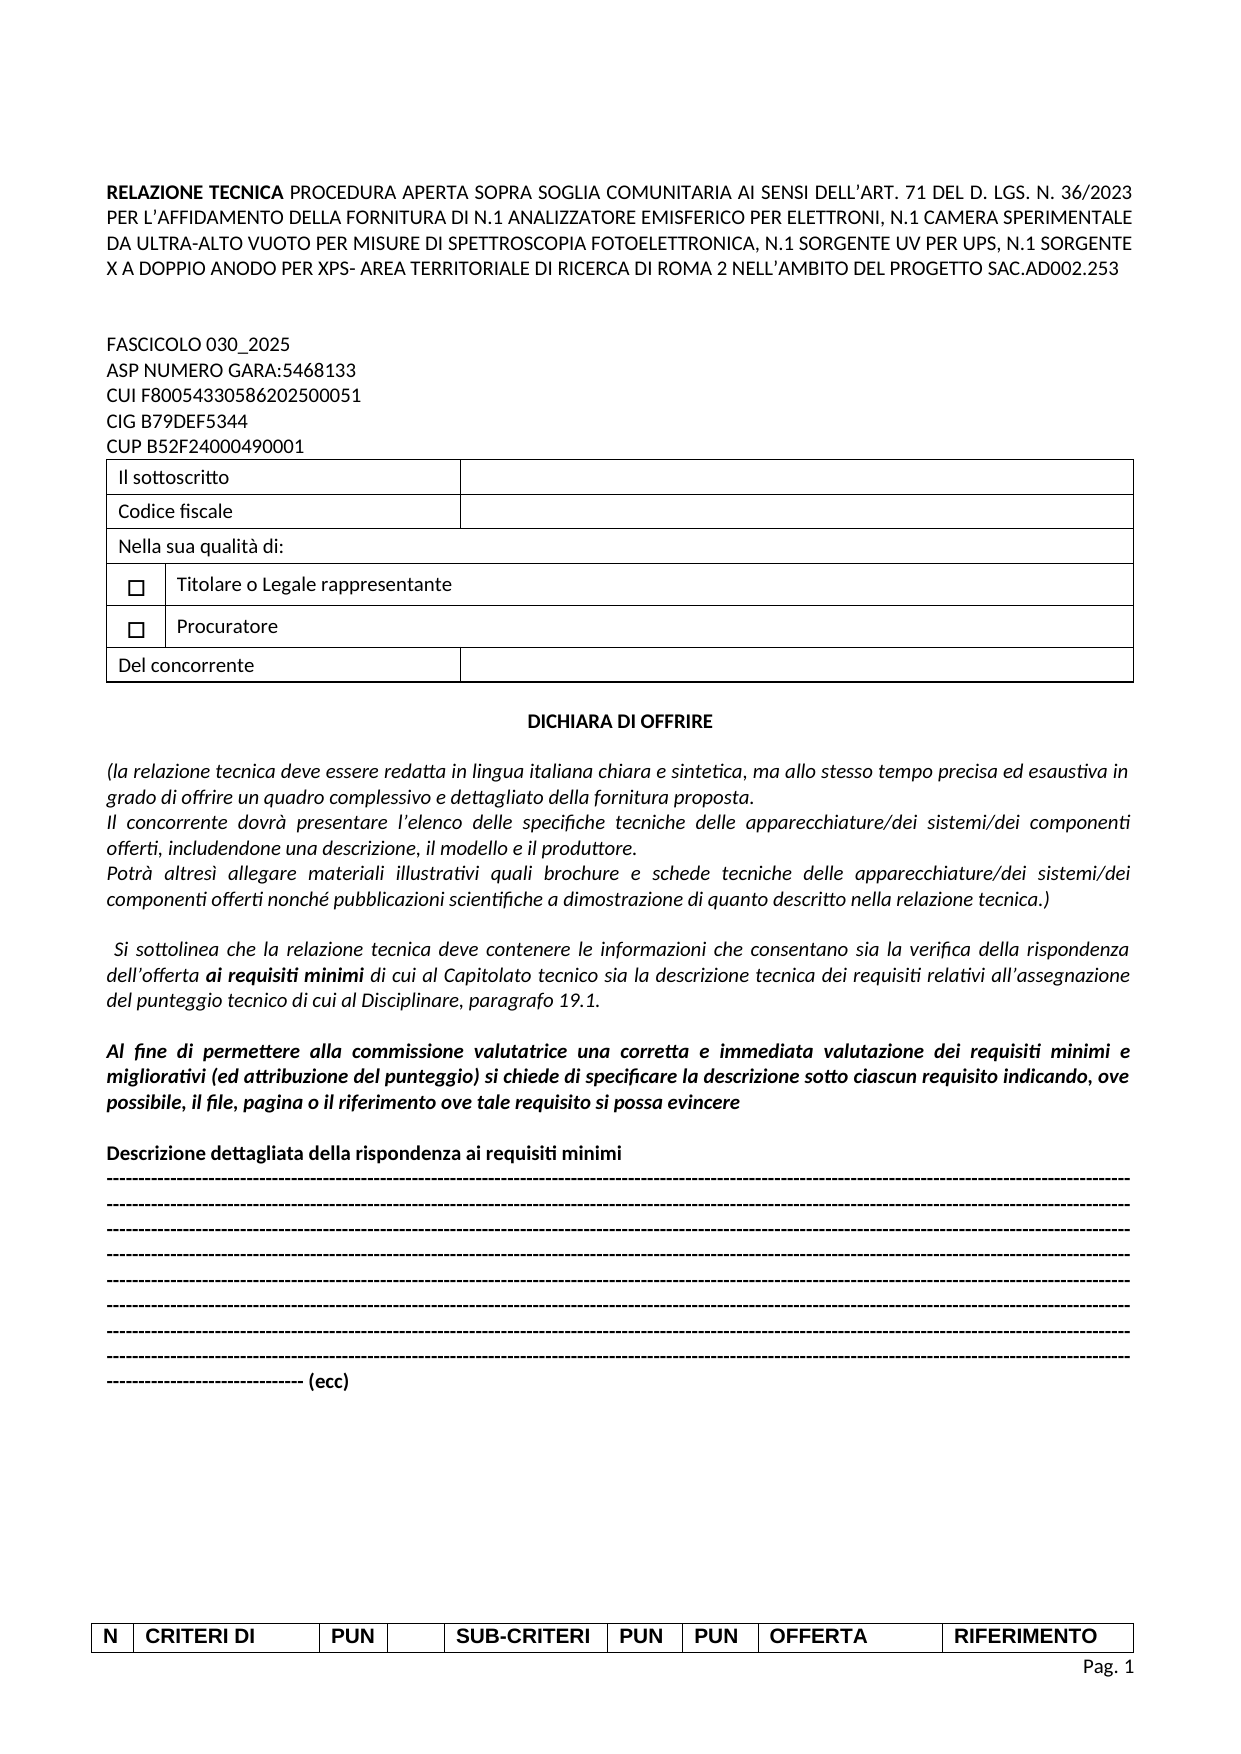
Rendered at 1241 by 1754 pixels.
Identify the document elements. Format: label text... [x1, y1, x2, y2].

table_header [388, 1624, 444, 1652]
table_cell Titolare o Legale rappresentante [166, 564, 1133, 605]
text RELAZIONE TECNICA PROCEDURA APERTA SOPRA SOGLIA COMUNITARIA AI SENSI DELL’ART. 71 DEL D. LGS. N. 36/2023 PER L’AFFIDAMENTO DELLA FORNITURA DI N.1 ANALIZZATORE EMISFERICO PER ELETTRONI, N.1 CAMERA SPERIMENTALE DA ULTRA-ALTO VUOTO PER MISURE DI SPETTROSCOPIA FOTOELETTRONICA, N.1 SORGENTE UV PER UPS, N.1 SORGENTE X A DOPPIO ANODO PER XPS- AREA TERRITORIALE DI RICERCA DI ROMA 2 NELL’AMBITO DEL PROGETTO SAC.AD002.253 [106, 179, 1134, 281]
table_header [943, 1624, 1133, 1652]
text Si sottolinea che la relazione tecnica deve contenere le informazioni che consentano sia la verifica della rispondenza dell’offerta ai requisiti minimi di cui al Capitolato tecnico sia la descrizione tecnica dei requisiti relativi all’assegnazione del punteggio tecnico di cui al Disciplinare, paragrafo 19.1. [106, 937, 1134, 1013]
text FASCICOLO 030_2025 [106, 332, 1134, 357]
table_header PUNTI TMAX [683, 1624, 758, 1652]
table_header N° [92, 1624, 133, 1652]
text ASP Numero Gara:5468133 [106, 357, 1134, 382]
table_cell Del concorrente [107, 648, 460, 681]
table_header PUNTI MAX [320, 1624, 387, 1652]
table_cell □ [107, 564, 165, 605]
table_cell Nella sua qualità di: [107, 529, 1133, 563]
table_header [445, 1624, 607, 1652]
text Il concorrente dovrà presentare l’elenco delle specifiche tecniche delle apparecchiature/dei sistemi/dei componenti offerti, includendone una descrizione, il modello e il produttore. [106, 809, 1134, 860]
table_header Il sottoscritto [107, 460, 460, 493]
text (la relazione tecnica deve essere redatta in lingua italiana chiara e sintetica, ma allo stesso tempo precisa ed esaustiva in grado di offrire un quadro complessivo e dettagliato della fornitura proposta. [106, 759, 1134, 809]
table_header PUNTI DMAX [608, 1624, 682, 1652]
text Potrà altresì allegare materiali illustrativi quali brochure e schede tecniche delle apparecchiature/dei sistemi/dei componenti offerti nonché pubblicazioni scientifiche a dimostrazione di quanto descritto nella relazione tecnica.) [106, 860, 1134, 911]
table_cell □ [107, 606, 165, 647]
text CUI F80054330586202500051 [106, 382, 1134, 408]
table_cell Codice fiscale [107, 495, 460, 528]
text --------------------------------------------------------------------------------------------------------------------------------------------------------------------------------------------------------------------------------------------------------------------------------------------------------------------------------------------------------------------------------------------------------------------------------------------------------------------------------------------------------------------------------------------------------------------------------------------------------------------------------------------------------------------------------------------------- (ecc) [106, 1267, 1134, 1394]
table_cell [461, 495, 1133, 528]
text -------------------------------------------------------------------------------------------------------------------------------------------------------------------------------------------------------------------------------------------------------------------------------------------------------------------------------------------------------------------------------------------------------------------------------------------------------------------------------------------------------------------------------------------------------------------------------------------------------------------------------------------------------------------- [106, 1165, 1134, 1267]
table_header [759, 1624, 942, 1652]
text CIG B79DEF5344 [106, 408, 1134, 433]
text DICHIARA DI OFFRIRE [106, 708, 1134, 733]
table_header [134, 1624, 319, 1652]
table_header [461, 460, 1133, 493]
text Al fine di permettere alla commissione valutatrice una corretta e immediata valutazione dei requisiti minimi e migliorativi (ed attribuzione del punteggio) si chiede di specificare la descrizione sotto ciascun requisito indicando, ove possibile, il file, pagina o il riferimento ove tale requisito si possa evincere [106, 1038, 1134, 1114]
table_cell [461, 648, 1133, 681]
text CUP B52F24000490001 [106, 433, 1134, 459]
text Descrizione dettagliata della rispondenza ai requisiti minimi [106, 1140, 1134, 1165]
table_cell Procuratore [166, 606, 1133, 647]
